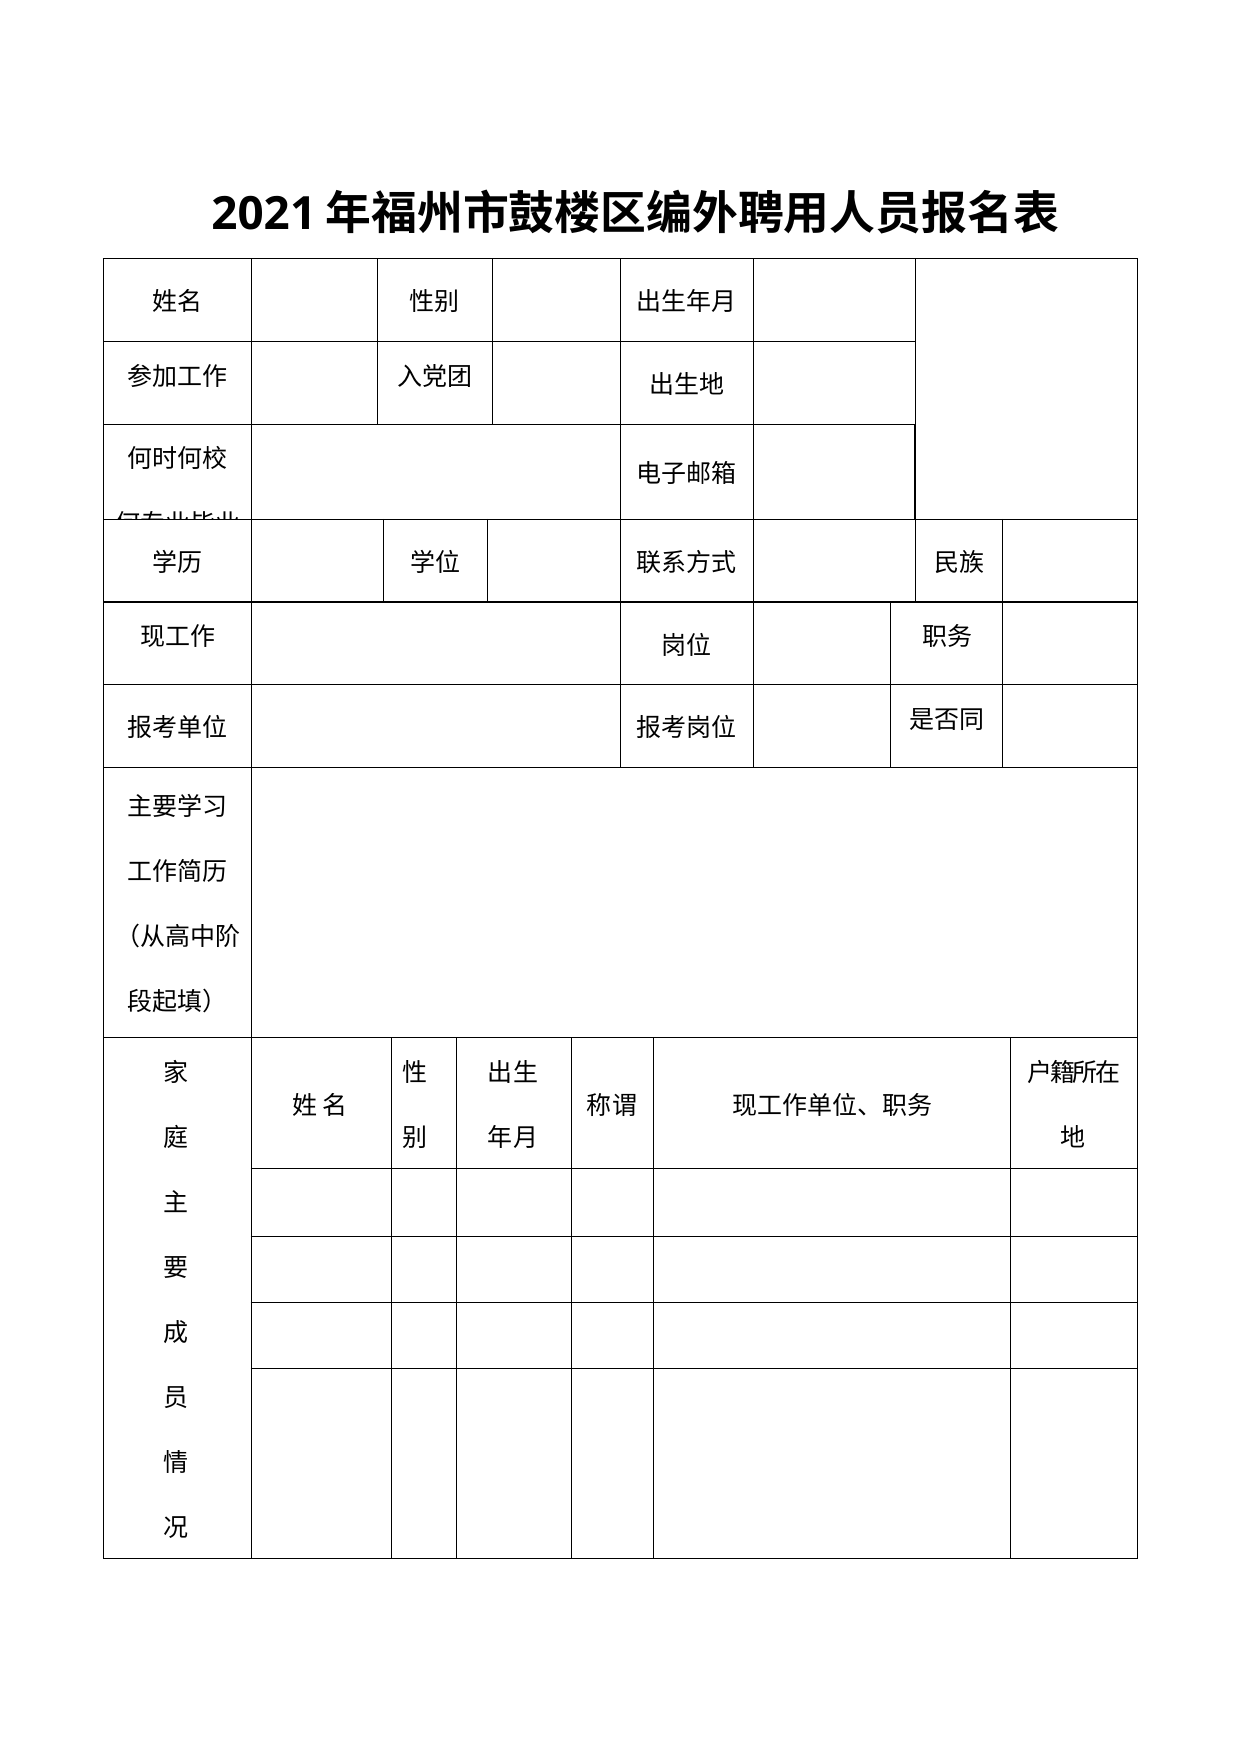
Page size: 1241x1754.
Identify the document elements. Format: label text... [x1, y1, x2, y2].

table_cell 是否同意调剂 [891, 685, 1002, 767]
table_cell [252, 520, 383, 601]
table_cell [252, 1303, 391, 1368]
table_cell [1003, 603, 1137, 684]
table_cell [754, 342, 915, 423]
table_cell [754, 425, 914, 519]
table_cell 岗位 [621, 603, 753, 684]
table_cell 民族 [916, 520, 1002, 601]
table_cell 学位 [384, 520, 487, 601]
table_cell 报考单位 [104, 685, 251, 767]
table_cell [252, 685, 620, 767]
table_cell [493, 342, 620, 423]
table_cell [1011, 1237, 1137, 1302]
table_cell [572, 1169, 653, 1236]
table_header [493, 259, 620, 341]
table_cell 姓 名 [252, 1038, 391, 1168]
table_cell [572, 1369, 653, 1558]
table_cell 出 生 年 月 [457, 1038, 571, 1168]
table_cell [572, 1303, 653, 1368]
table_cell 现工作 单位 [104, 603, 251, 684]
table_cell [754, 685, 890, 767]
table_cell 何时何校 何专业毕业 [104, 425, 251, 519]
table_cell 联系方式 [621, 520, 753, 601]
table_cell 性别 [392, 1038, 456, 1168]
table_cell [252, 1237, 391, 1302]
table_cell [252, 603, 620, 684]
table_cell [392, 1237, 456, 1302]
table_cell [392, 1169, 456, 1236]
table_cell 职务 （职称） [891, 603, 1002, 684]
table_cell [654, 1237, 1010, 1302]
table_cell [457, 1369, 571, 1558]
table_cell 出生地 [621, 342, 753, 423]
table_header [754, 259, 915, 341]
table_cell [252, 1369, 391, 1558]
table_cell [457, 1303, 571, 1368]
table_cell [572, 1237, 653, 1302]
table_cell [754, 520, 915, 601]
table_cell 入党团时间 [378, 342, 492, 423]
table_cell [654, 1169, 1010, 1236]
table_cell [654, 1303, 1010, 1368]
table_cell 主要学习 工作简历 （从高中阶段起填） [104, 768, 251, 1037]
table_cell [1011, 1303, 1137, 1368]
table_cell [252, 425, 620, 519]
table_cell [916, 424, 1137, 519]
table_cell 家 庭 主 要 成 员 情 况 [104, 1038, 251, 1558]
table_header 出生年月 [621, 259, 753, 341]
table_cell [1003, 685, 1137, 767]
table_cell [252, 1169, 391, 1236]
table_cell [457, 1169, 571, 1236]
table_header [916, 259, 1137, 423]
table_cell [1003, 520, 1137, 601]
table_cell 参加工作 时间 [104, 342, 251, 423]
table_cell [654, 1369, 1010, 1558]
table_header 姓名 [104, 259, 251, 341]
table_cell [1011, 1169, 1137, 1236]
table_cell 电子邮箱 [621, 425, 753, 519]
table_cell 现工作单位、职务 [654, 1038, 1010, 1168]
table_header 性别 [378, 259, 492, 341]
table_cell 学历 [104, 520, 251, 601]
table_cell [252, 768, 1137, 1037]
table_cell [754, 603, 890, 684]
table_cell [488, 520, 620, 601]
table_cell [457, 1237, 571, 1302]
table_cell [1011, 1369, 1137, 1558]
table_cell 户籍所在地 [1011, 1038, 1137, 1168]
text 2021年福州市鼓楼区编外聘用人员报名表 [148, 161, 1122, 258]
table_header [252, 259, 377, 341]
table_cell [252, 342, 377, 423]
table_cell 报考岗位 [621, 685, 753, 767]
table_cell [392, 1369, 456, 1558]
table_cell [392, 1303, 456, 1368]
table_cell 称 谓 [572, 1038, 653, 1168]
